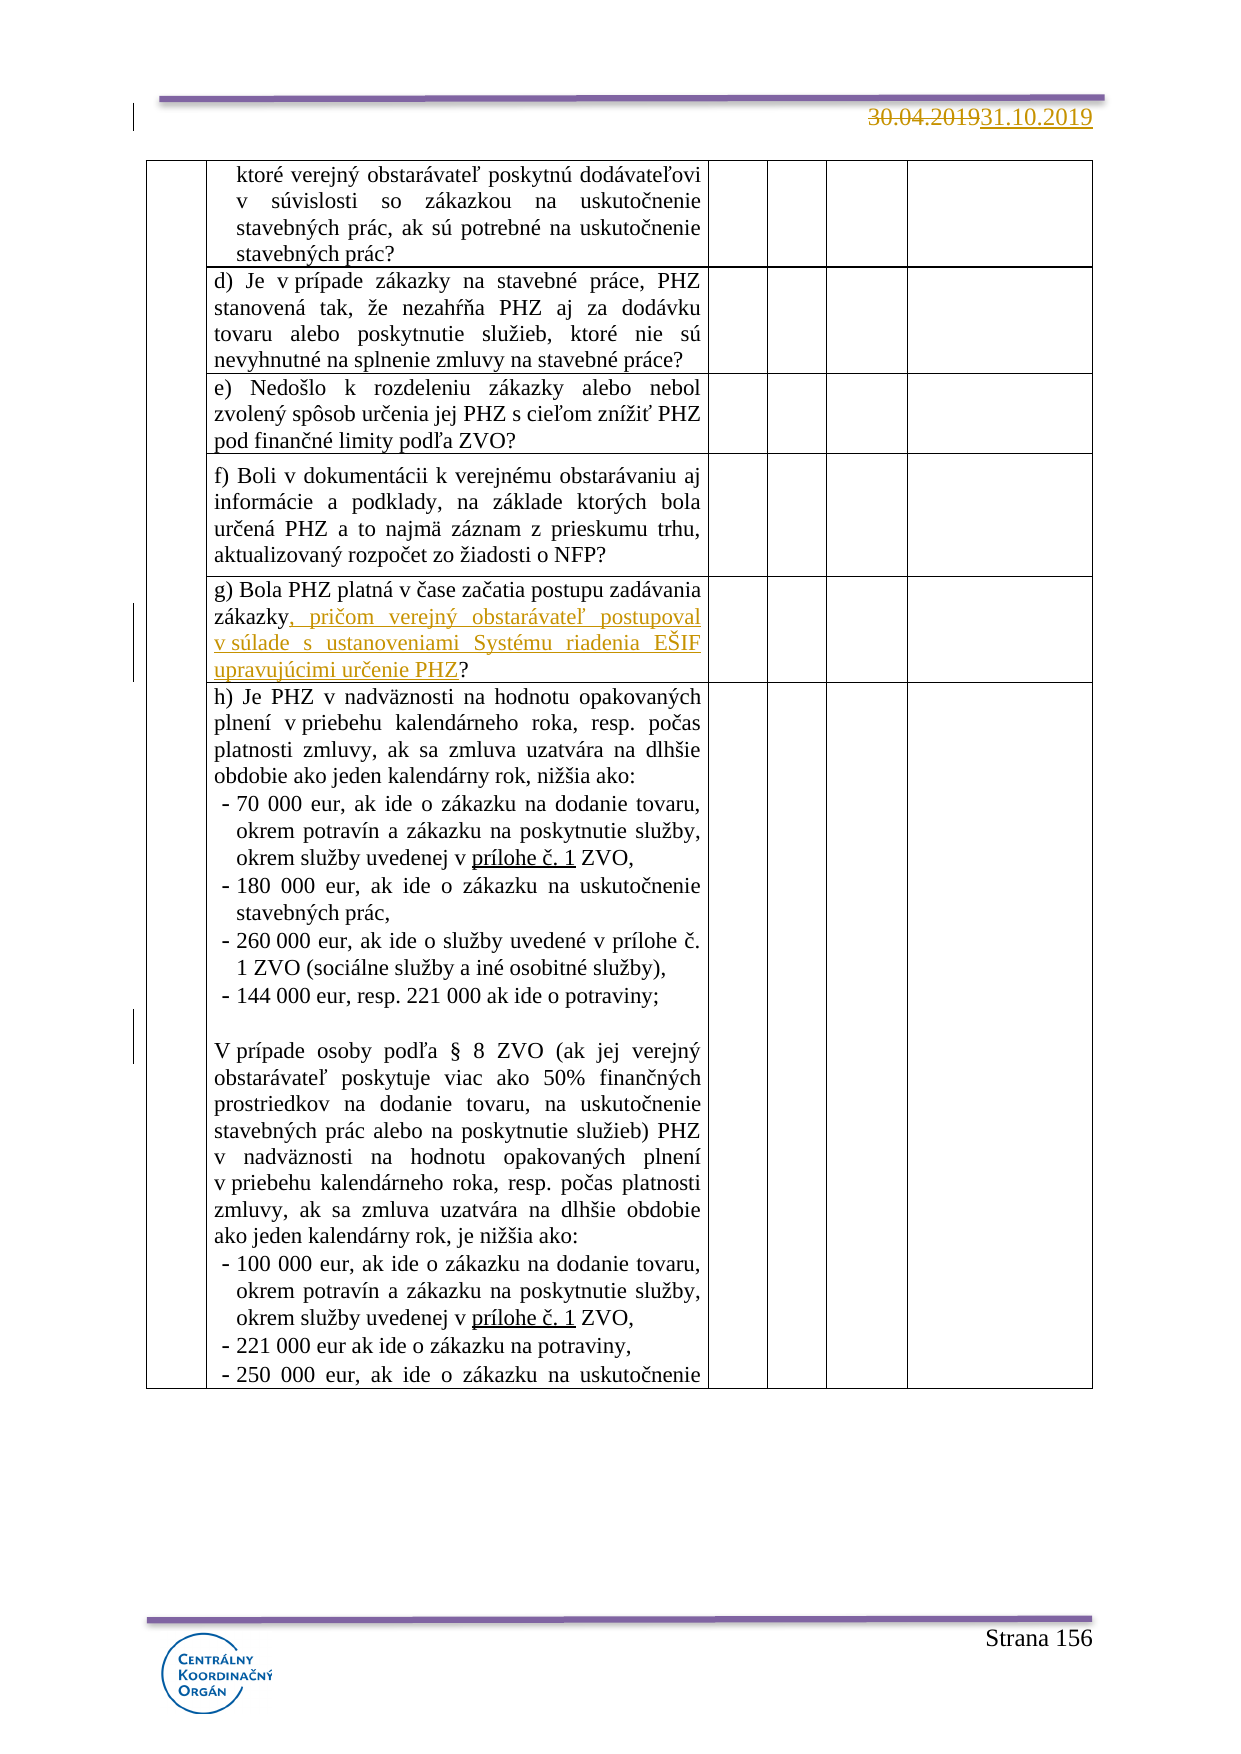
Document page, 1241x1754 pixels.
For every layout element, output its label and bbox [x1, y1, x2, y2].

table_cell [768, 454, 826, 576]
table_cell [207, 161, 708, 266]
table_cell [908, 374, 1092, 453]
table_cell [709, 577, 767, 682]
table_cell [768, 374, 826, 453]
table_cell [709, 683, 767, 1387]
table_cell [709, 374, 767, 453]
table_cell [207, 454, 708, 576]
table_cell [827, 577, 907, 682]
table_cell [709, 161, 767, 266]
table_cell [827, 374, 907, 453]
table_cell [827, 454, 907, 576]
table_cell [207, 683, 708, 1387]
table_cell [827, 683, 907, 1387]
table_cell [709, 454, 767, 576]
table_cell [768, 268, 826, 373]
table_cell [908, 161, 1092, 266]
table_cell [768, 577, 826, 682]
picture [159, 1631, 272, 1713]
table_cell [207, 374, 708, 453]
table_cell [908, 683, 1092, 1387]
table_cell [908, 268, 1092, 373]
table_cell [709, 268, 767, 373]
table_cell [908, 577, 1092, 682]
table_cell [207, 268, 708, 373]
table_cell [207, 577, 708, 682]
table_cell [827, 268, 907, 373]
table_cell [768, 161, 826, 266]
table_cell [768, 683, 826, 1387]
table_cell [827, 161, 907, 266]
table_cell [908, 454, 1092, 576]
